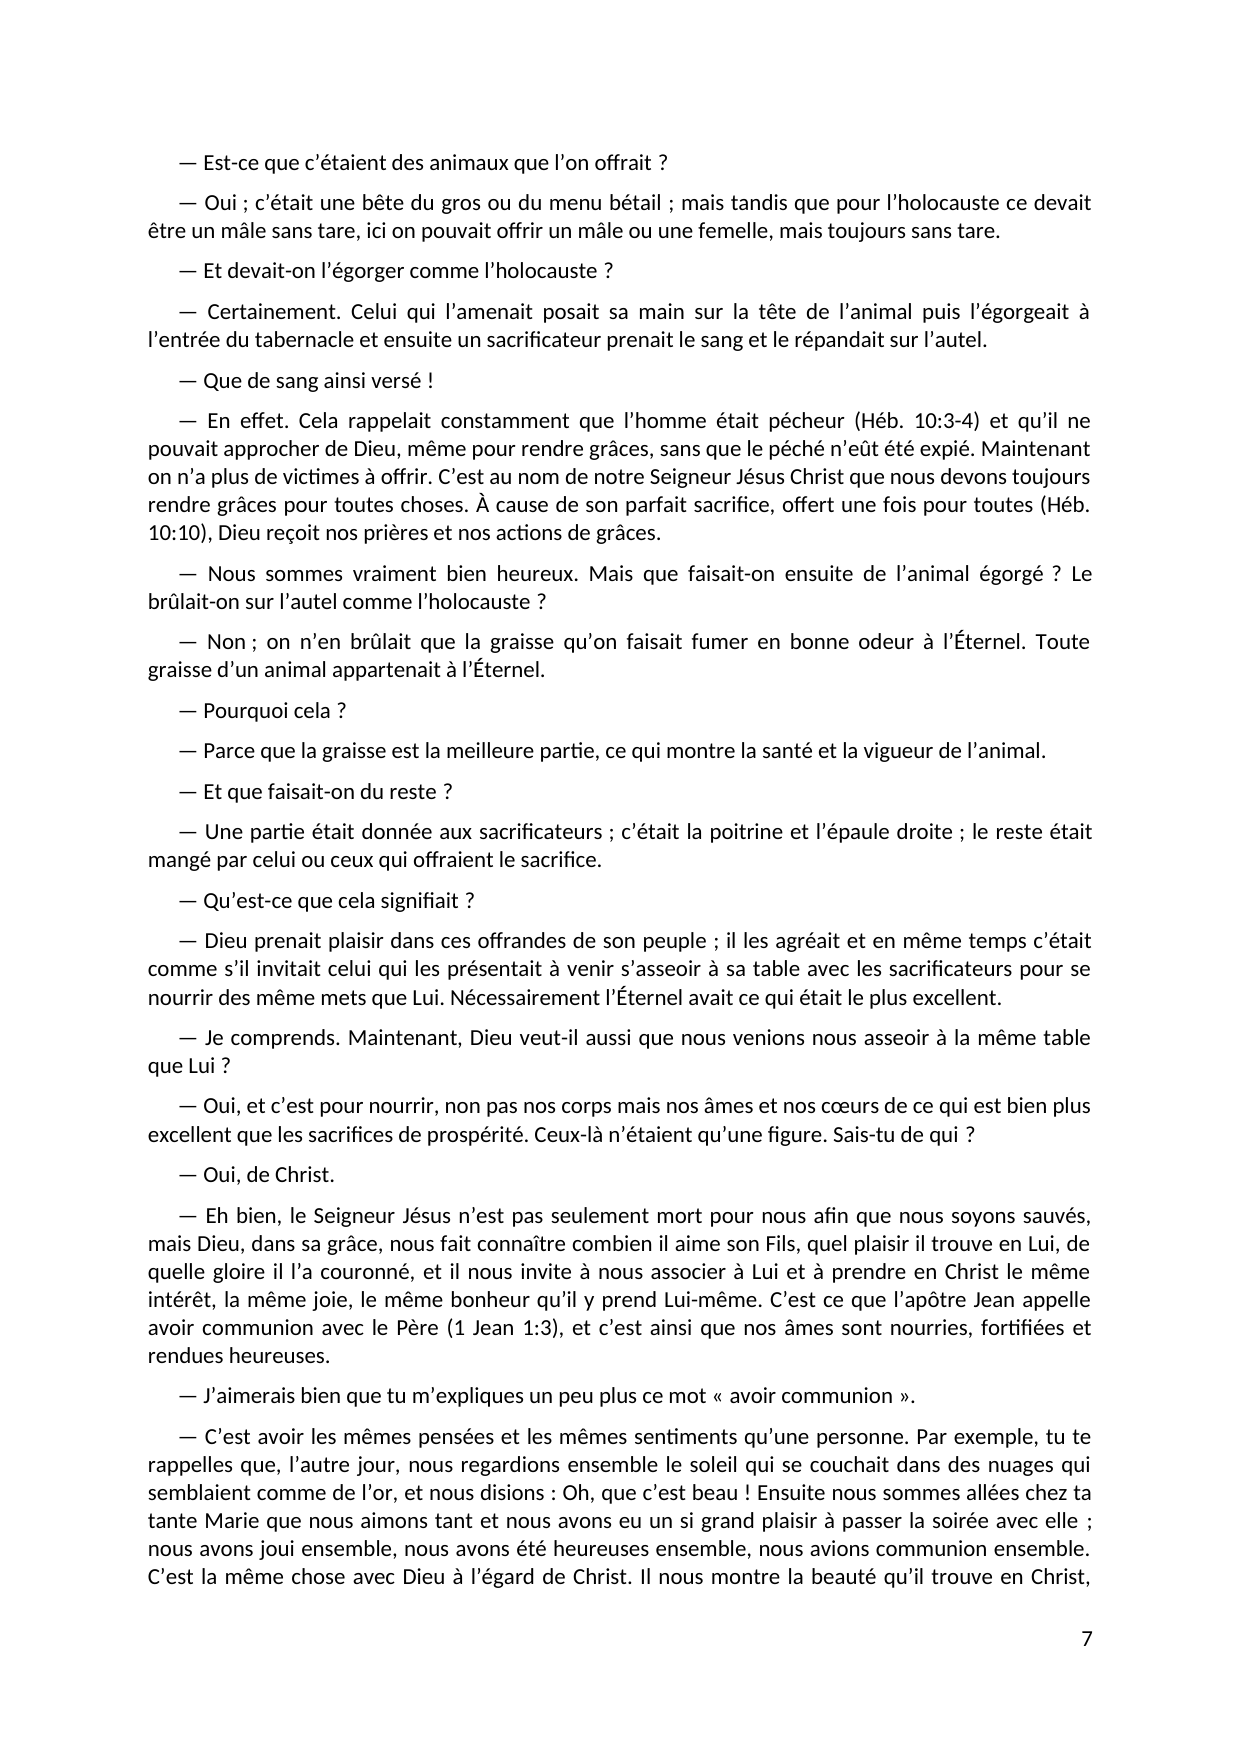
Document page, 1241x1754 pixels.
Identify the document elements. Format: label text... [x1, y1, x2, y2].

text — Est-ce que c’étaient des animaux que l’on offrait ? [148, 148, 1093, 176]
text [148, 1422, 1093, 1590]
text — Je comprends. Maintenant, Dieu veut-il aussi que nous venions nous asseoir à la même table que Lui ? [148, 1023, 1093, 1079]
text — Et devait-on l’égorger comme l’holocauste ? [148, 257, 1093, 285]
text — Une partie était donnée aux sacrificateurs ; c’était la poitrine et l’épaule droite ; le reste était mangé par celui ou ceux qui offraient le sacrifice. [148, 817, 1093, 873]
text — Dieu prenait plaisir dans ces offrandes de son peuple ; il les agréait et en même temps c’était comme s’il invitait celui qui les présentait à venir s’asseoir à sa table avec les sacrificateurs pour se nourrir des même mets que Lui. Nécessairement l’Éternel avait ce qui était le plus excellent. [148, 927, 1093, 1011]
text — Oui ; c’était une bête du gros ou du menu bétail ; mais tandis que pour l’holocauste ce devait être un mâle sans tare, ici on pouvait offrir un mâle ou une femelle, mais toujours sans tare. [148, 188, 1093, 244]
text — Qu’est-ce que cela signifiait ? [148, 886, 1093, 914]
text — Certainement. Celui qui l’amenait posait sa main sur la tête de l’animal puis l’égorgeait à l’entrée du tabernacle et ensuite un sacrificateur prenait le sang et le répandait sur l’autel. [148, 297, 1093, 353]
text — Non ; on n’en brûlait que la graisse qu’on faisait fumer en bonne odeur à l’Éternel. Toute graisse d’un animal appartenait à l’Éternel. [148, 627, 1093, 683]
text — J’aimerais bien que tu m’expliques un peu plus ce mot « avoir communion ». [148, 1381, 1093, 1409]
text — Et que faisait-on du reste ? [148, 777, 1093, 805]
text — Nous sommes vraiment bien heureux. Mais que faisait-on ensuite de l’animal égorgé ? Le brûlait-on sur l’autel comme l’holocauste ? [148, 559, 1093, 615]
text — Parce que la graisse est la meilleure partie, ce qui montre la santé et la vigueur de l’animal. [148, 736, 1093, 764]
text — En effet. Cela rappelait constamment que l’homme était pécheur (Héb. 10:3-4) et qu’il ne pouvait approcher de Dieu, même pour rendre grâces, sans que le péché n’eût été expié. Maintenant on n’a plus de victimes à offrir. C’est au nom de notre Seigneur Jésus Christ que nous devons toujours rendre grâces pour toutes choses. À cause de son parfait sacrifice, offert une fois pour toutes (Héb. 10:10), Dieu reçoit nos prières et nos actions de grâces. [148, 406, 1093, 546]
text — Eh bien, le Seigneur Jésus n’est pas seulement mort pour nous afin que nous soyons sauvés, mais Dieu, dans sa grâce, nous fait connaître combien il aime son Fils, quel plaisir il trouve en Lui, de quelle gloire il l’a couronné, et il nous invite à nous associer à Lui et à prendre en Christ le même intérêt, la même joie, le même bonheur qu’il y prend Lui-même. C’est ce que l’apôtre Jean appelle avoir communion avec le Père (1 Jean 1:3), et c’est ainsi que nos âmes sont nourries, fortifiées et rendues heureuses. [148, 1201, 1093, 1369]
text — Oui, et c’est pour nourrir, non pas nos corps mais nos âmes et nos cœurs de ce qui est bien plus excellent que les sacrifices de prospérité. Ceux-là n’étaient qu’une figure. Sais-tu de qui ? [148, 1092, 1093, 1148]
text — Que de sang ainsi versé ! [148, 366, 1093, 394]
text — Oui, de Christ. [148, 1160, 1093, 1188]
text — Pourquoi cela ? [148, 696, 1093, 724]
